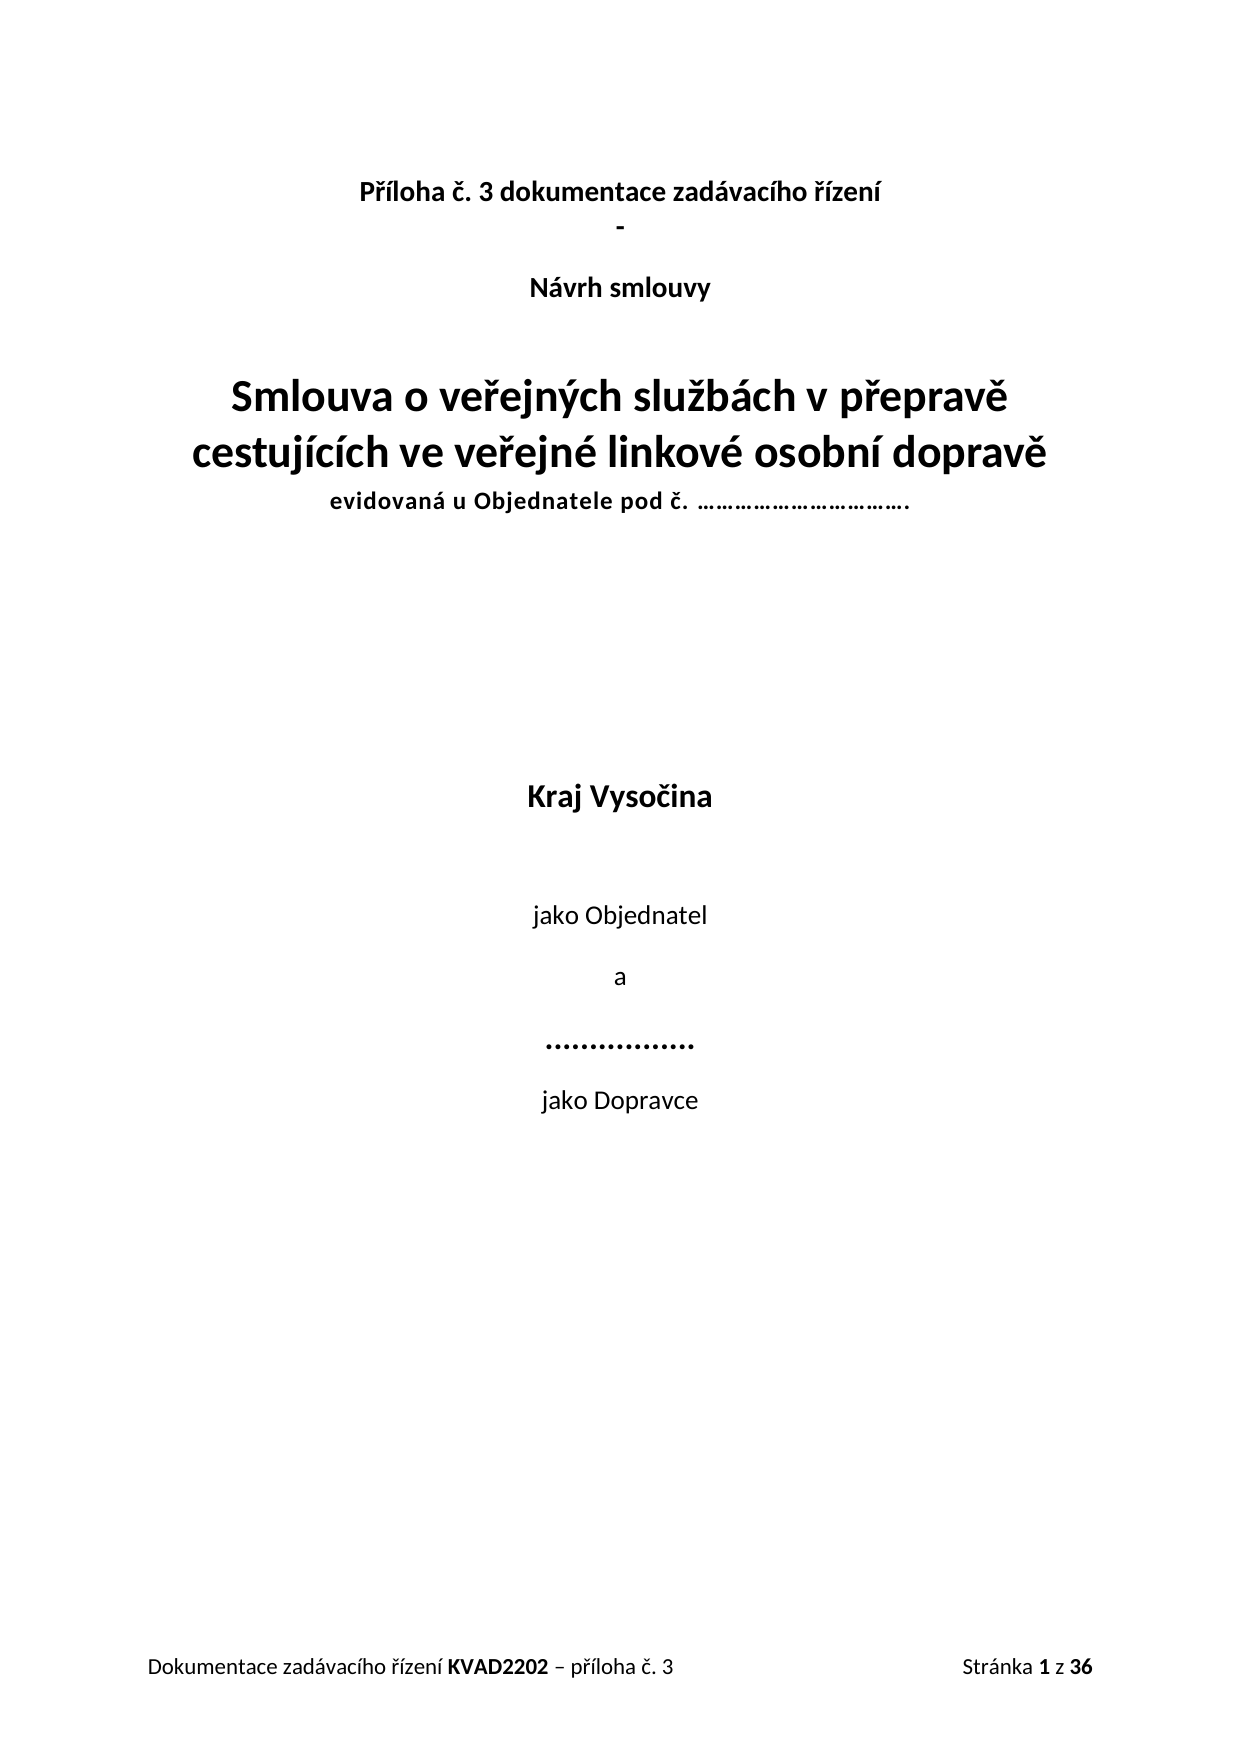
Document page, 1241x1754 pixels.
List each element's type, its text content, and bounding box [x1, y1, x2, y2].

text Příloha č. 3 dokumentace zadávacího řízení [148, 173, 1093, 208]
text Návrh smlouvy [148, 269, 1093, 304]
text ................. [148, 1017, 1093, 1058]
text a [148, 959, 1093, 992]
title Smlouva o veřejných službách v přepravě cestujících ve veřejné linkové osobní dopravě [148, 367, 1093, 479]
text Kraj Vysočina [148, 774, 1093, 815]
text jako Dopravce [148, 1083, 1093, 1116]
text jako Objednatel [148, 898, 1093, 931]
text - [148, 208, 1093, 244]
text evidovaná u Objednatele pod č. ……………………………. [148, 485, 1093, 516]
